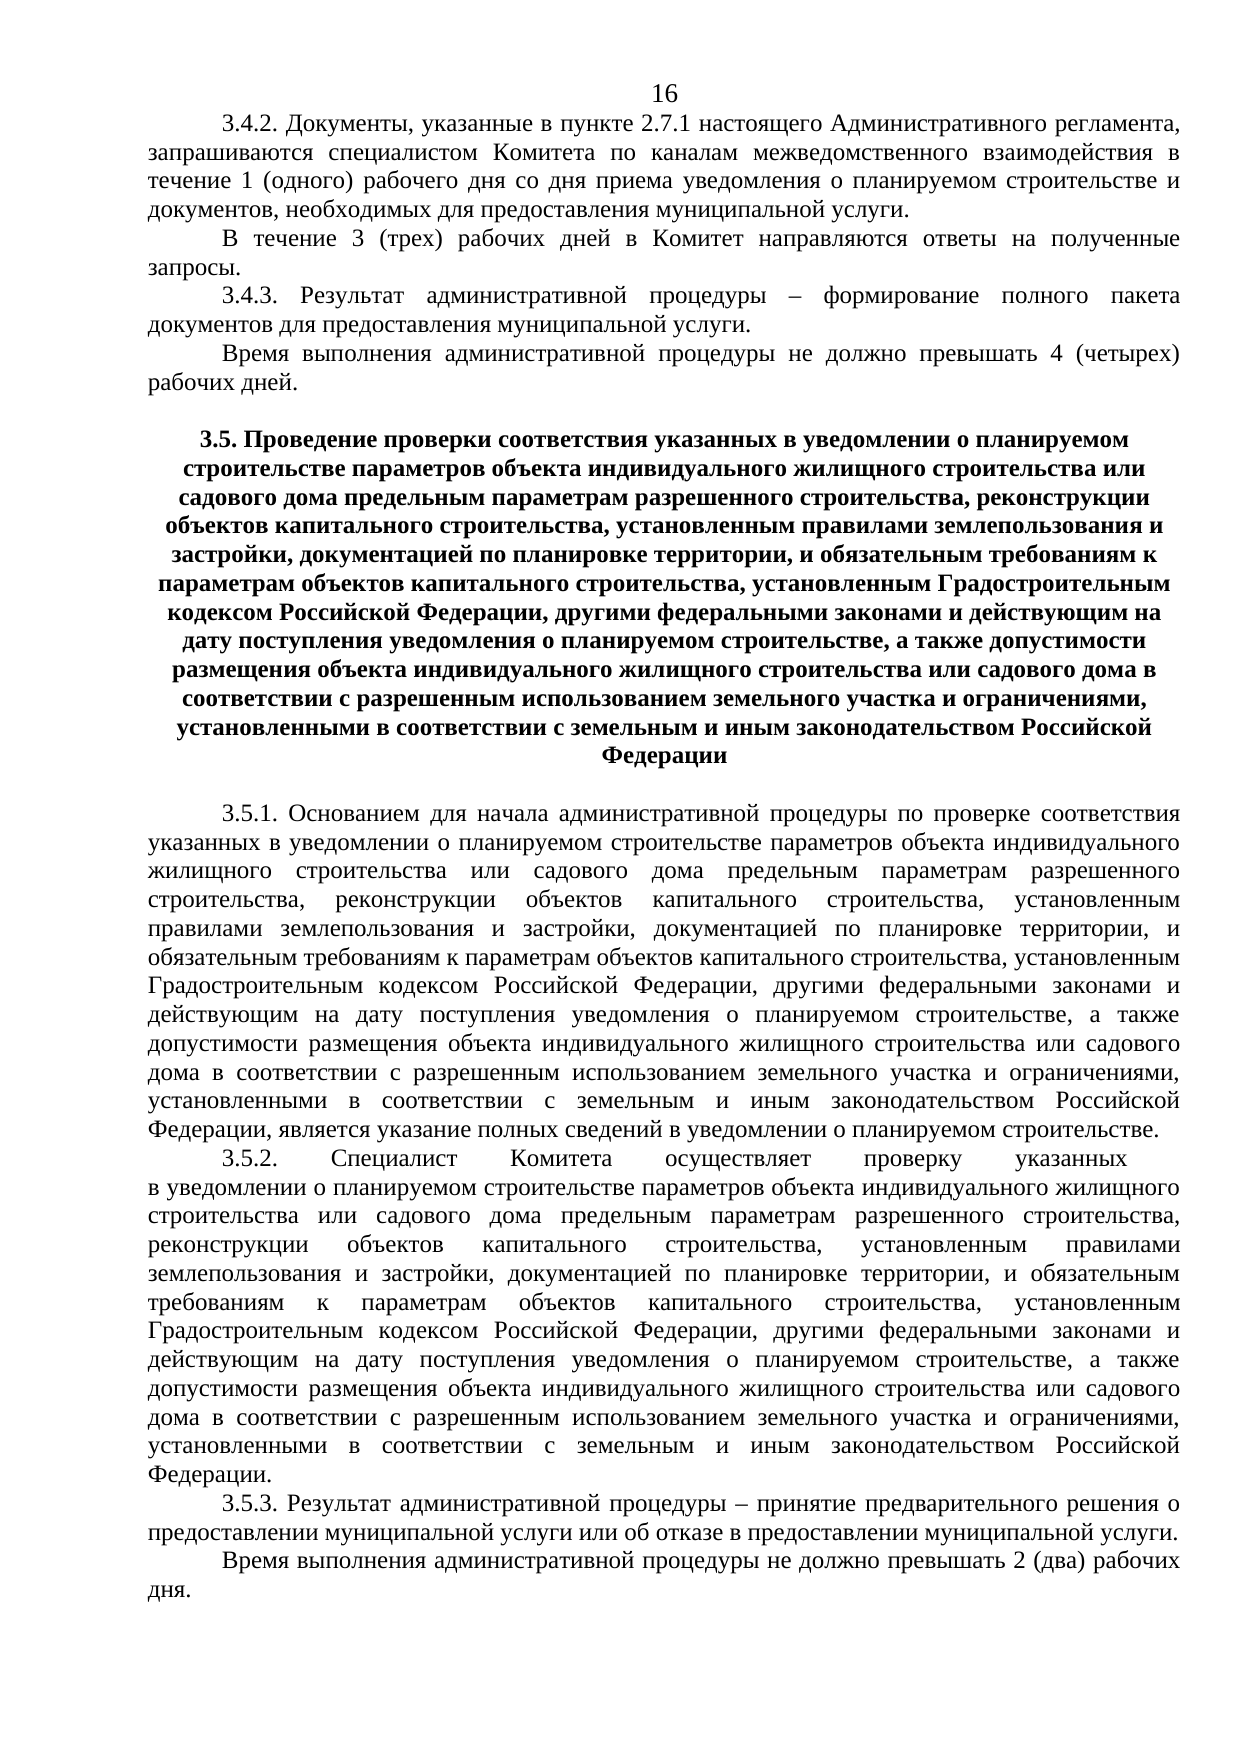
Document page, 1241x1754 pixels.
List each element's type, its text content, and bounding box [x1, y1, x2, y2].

text 3.5. Проведение проверки соответствия указанных в уведомлении о планируемом строительстве параметров объекта индивидуального жилищного строительства или садового дома предельным параметрам разрешенного строительства, реконструкции объектов капитального строительства, установленным правилами землепользования и застройки, документацией по планировке территории, и обязательным требованиям к параметрам объектов капитального строительства, установленным Градостроительным кодексом Российской Федерации, другими федеральными законами и действующим на дату поступления уведомления о планируемом строительстве, а также допустимости размещения объекта индивидуального жилищного строительства или садового дома в соответствии с разрешенным использованием земельного участка и ограничениями, установленными в соответствии с земельным и иным законодательством Российской Федерации [148, 424, 1181, 769]
text 3.5.1. Основанием для начала административной процедуры по проверке соответствия указанных в уведомлении о планируемом строительстве параметров объекта индивидуального жилищного строительства или садового дома предельным параметрам разрешенного строительства, реконструкции объектов капитального строительства, установленным правилами землепользования и застройки, документацией по планировке территории, и обязательным требованиям к параметрам объектов капитального строительства, установленным Градостроительным кодексом Российской Федерации, другими федеральными законами и действующим на дату поступления уведомления о планируемом строительстве, а также допустимости размещения объекта индивидуального жилищного строительства или садового дома в соответствии с разрешенным использованием земельного участка и ограничениями, установленными в соответствии с земельным и иным законодательством Российской Федерации, является указание полных сведений в уведомлении о планируемом строительстве. [148, 798, 1181, 1143]
text 3.4.3. Результат административной процедуры – формирование полного пакета документов для предоставления муниципальной услуги. [148, 280, 1181, 338]
text Время выполнения административной процедуры не должно превышать 2 (два) рабочих дня. [148, 1545, 1181, 1603]
text 3.4.2. Документы, указанные в пункте 2.7.1 настоящего Административного регламента, запрашиваются специалистом Комитета по каналам межведомственного взаимодействия в течение 1 (одного) рабочего дня со дня приема уведомления о планируемом строительстве и документов, необходимых для предоставления муниципальной услуги. [148, 108, 1181, 223]
text 3.5.2. Специалист Комитета осуществляет проверку указанных в уведомлении о планируемом строительстве параметров объекта индивидуального жилищного строительства или садового дома предельным параметрам разрешенного строительства, реконструкции объектов капитального строительства, установленным правилами землепользования и застройки, документацией по планировке территории, и обязательным требованиям к параметрам объектов капитального строительства, установленным Градостроительным кодексом Российской Федерации, другими федеральными законами и действующим на дату поступления уведомления о планируемом строительстве, а также допустимости размещения объекта индивидуального жилищного строительства или садового дома в соответствии с разрешенным использованием земельного участка и ограничениями, установленными в соответствии с земельным и иным законодательством Российской Федерации. [148, 1143, 1181, 1488]
text В течение 3 (трех) рабочих дней в Комитет направляются ответы на полученные запросы. [148, 223, 1181, 280]
text Время выполнения административной процедуры не должно превышать 4 (четырех) рабочих дней. [148, 338, 1181, 395]
text 3.5.3. Результат административной процедуры – принятие предварительного решения о предоставлении муниципальной услуги или об отказе в предоставлении муниципальной услуги. [148, 1488, 1181, 1545]
